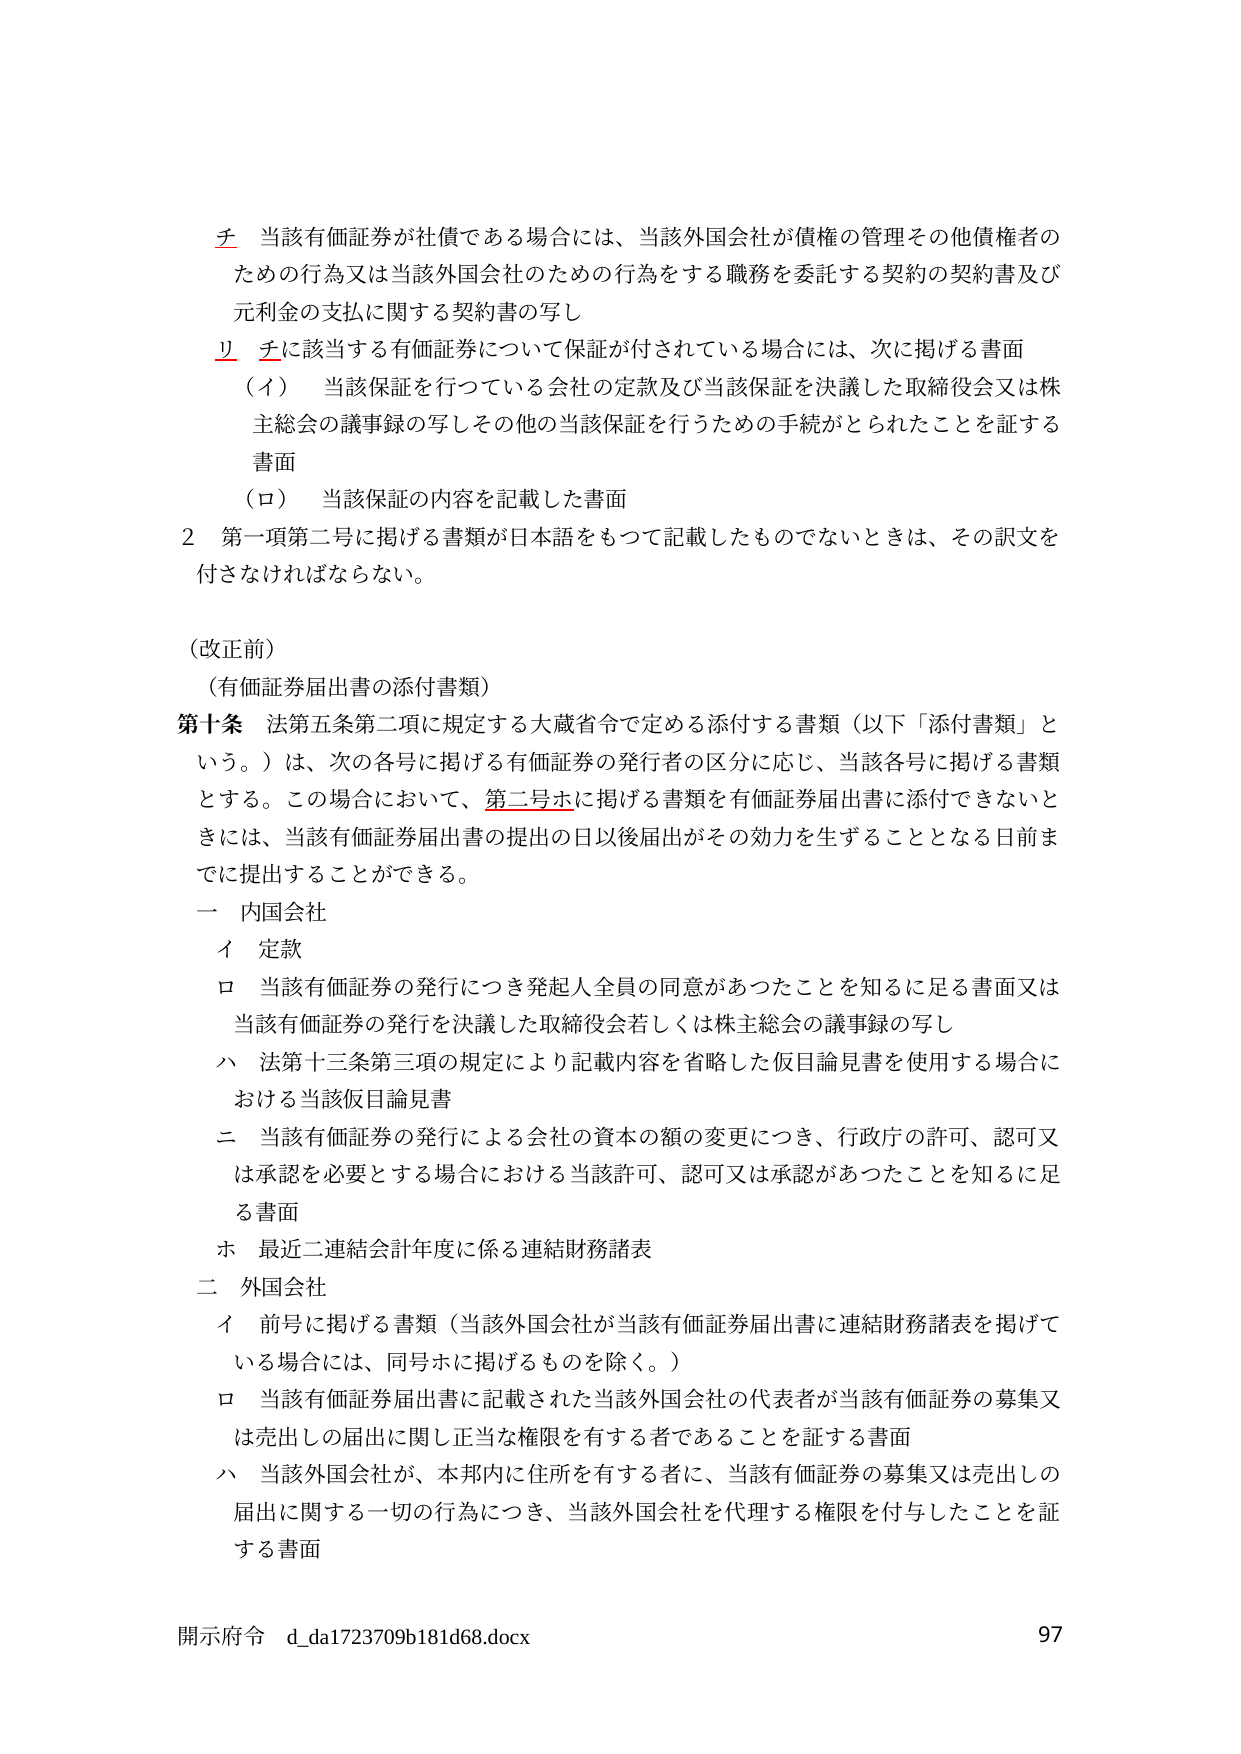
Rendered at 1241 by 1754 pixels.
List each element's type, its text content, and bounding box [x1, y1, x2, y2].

text ハ 当該外国会社が、本邦内に住所を有する者に、当該有価証券の募集又は売出しの届出に関する一切の行為につき、当該外国会社を代理する権限を付与したことを証する書面 [215, 1454, 1063, 1567]
text リ チに該当する有価証券について保証が付されている場合には、次に掲げる書面 [215, 329, 1063, 367]
text ホ 最近二連結会計年度に係る連結財務諸表 [215, 1229, 1063, 1267]
text ２ 第一項第二号に掲げる書類が日本語をもつて記載したものでないときは、その訳文を付さなければならない。 [177, 517, 1063, 592]
text 一 内国会社 [196, 892, 1063, 929]
text 第十条 法第五条第二項に規定する大蔵省令で定める添付する書類（以下「添付書類」という。）は、次の各号に掲げる有価証券の発行者の区分に応じ、当該各号に掲げる書類とする。この場合において、第二号ホに掲げる書類を有価証券届出書に添付できないときには、当該有価証券届出書の提出の日以後届出がその効力を生ずることとなる日前までに提出することができる。 [177, 704, 1063, 892]
text ハ 法第十三条第三項の規定により記載内容を省略した仮目論見書を使用する場合における当該仮目論見書 [215, 1042, 1063, 1117]
text ロ 当該有価証券届出書に記載された当該外国会社の代表者が当該有価証券の募集又は売出しの届出に関し正当な権限を有する者であることを証する書面 [215, 1379, 1063, 1454]
text 二 外国会社 [196, 1267, 1063, 1304]
text チ 当該有価証券が社債である場合には、当該外国会社が債権の管理その他債権者のための行為又は当該外国会社のための行為をする職務を委託する契約の契約書及び元利金の支払に関する契約書の写し [215, 217, 1063, 329]
text ロ 当該有価証券の発行につき発起人全員の同意があつたことを知るに足る書面又は当該有価証券の発行を決議した取締役会若しくは株主総会の議事録の写し [215, 967, 1063, 1042]
text （改正前） [177, 629, 1063, 667]
text イ 前号に掲げる書類（当該外国会社が当該有価証券届出書に連結財務諸表を掲げている場合には、同号ホに掲げるものを除く。） [215, 1304, 1063, 1379]
text （有価証券届出書の添付書類） [196, 667, 1063, 704]
text （イ） 当該保証を行つている会社の定款及び当該保証を決議した取締役会又は株主総会の議事録の写しその他の当該保証を行うための手続がとられたことを証する書面 [234, 367, 1063, 479]
text イ 定款 [215, 929, 1063, 967]
text （ロ） 当該保証の内容を記載した書面 [234, 479, 1063, 517]
text ニ 当該有価証券の発行による会社の資本の額の変更につき、行政庁の許可、認可又は承認を必要とする場合における当該許可、認可又は承認があつたことを知るに足る書面 [215, 1117, 1063, 1229]
